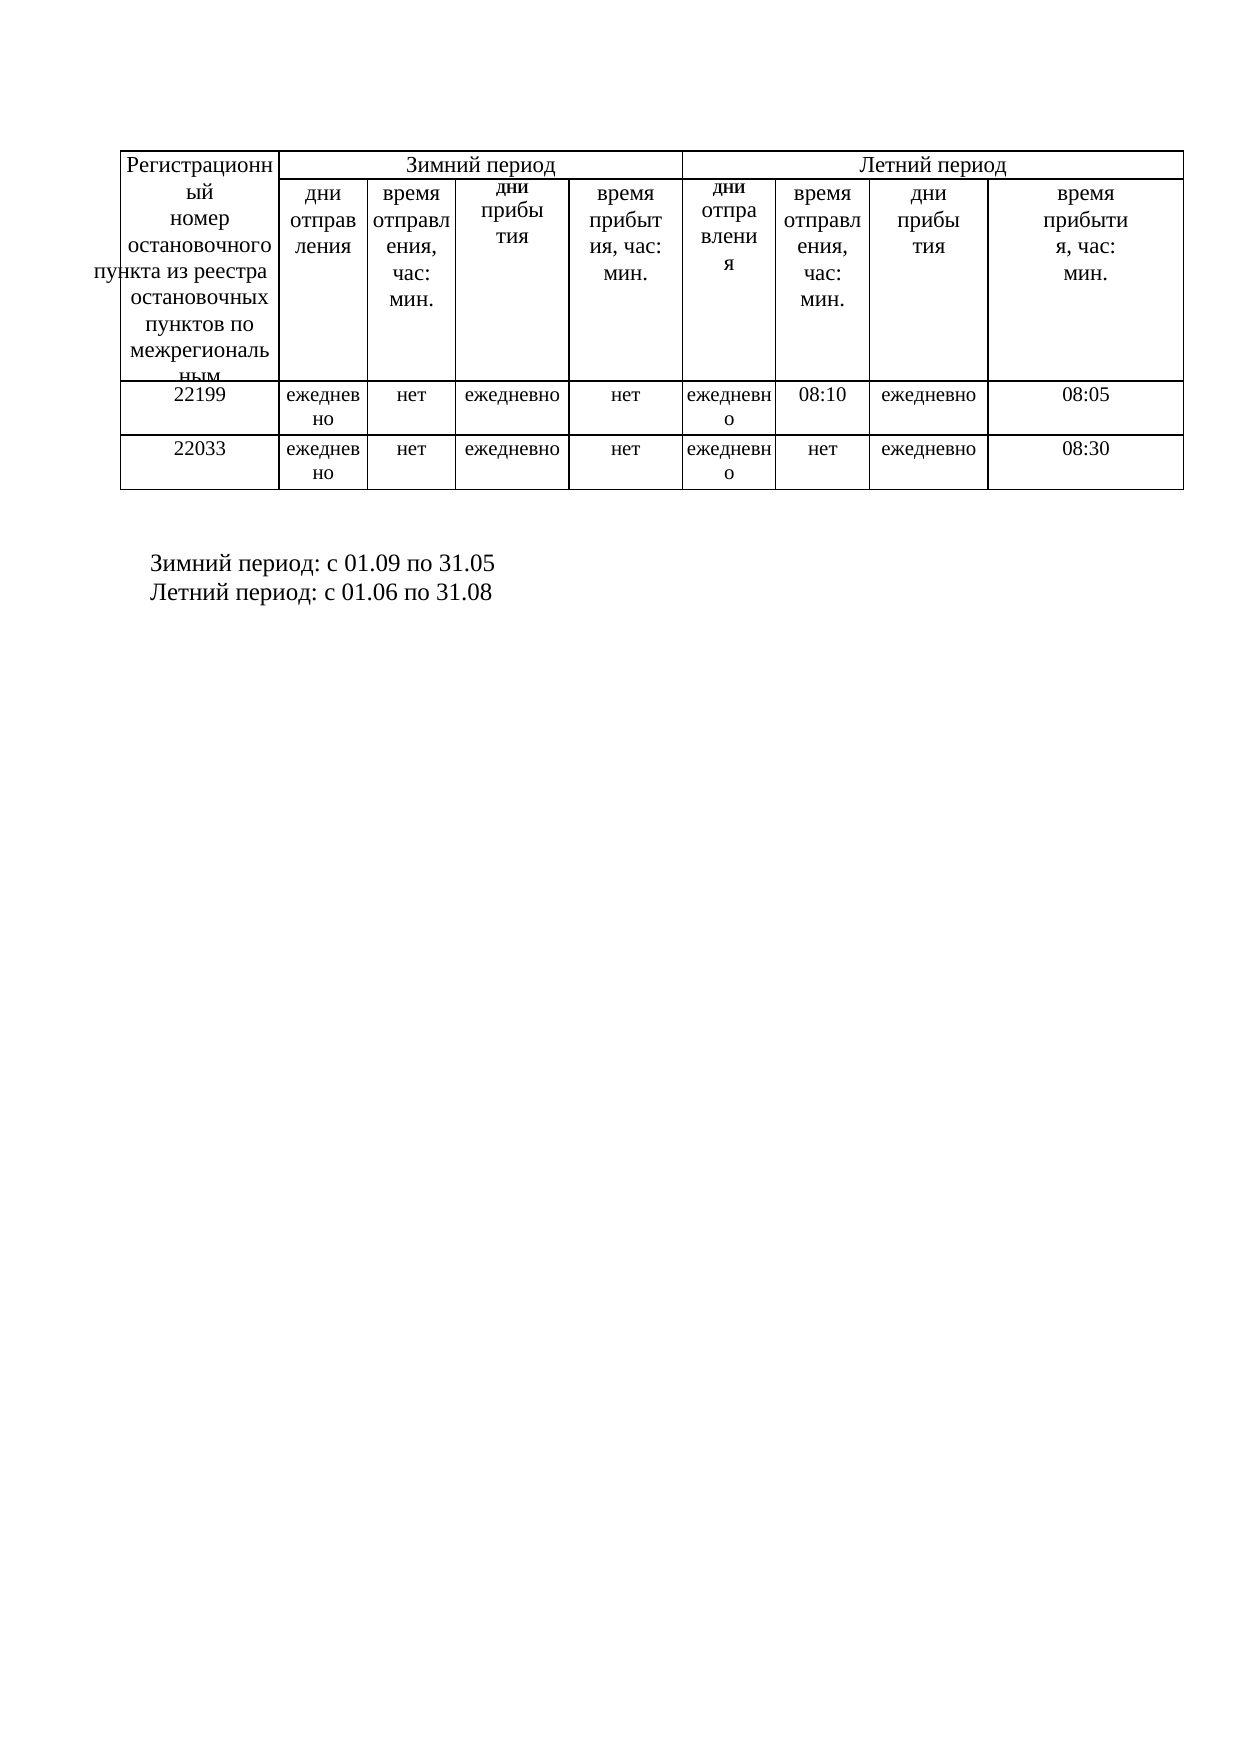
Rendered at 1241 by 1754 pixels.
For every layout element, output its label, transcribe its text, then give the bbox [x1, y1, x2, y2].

table_cell ДНИ прибы тия [456, 180, 568, 380]
table_cell время отправл ения, час: мин. [776, 180, 869, 380]
table_cell ДНИ отпра влени я [683, 180, 775, 380]
table_cell ежедневно [870, 382, 987, 434]
table_cell 22199 [121, 382, 278, 434]
table_cell 08:10 [776, 382, 869, 434]
table_header Зимний период [280, 152, 682, 178]
table_cell время прибыт ия, час: мин. [570, 180, 682, 380]
table_header Летний период [683, 152, 1183, 178]
table_cell ежедневно [280, 436, 367, 489]
table_cell ежедневно [870, 436, 987, 489]
table_cell ежедневно [456, 382, 568, 434]
table_cell нет [368, 436, 455, 489]
text Зимний период: с 01.09 по 31.05 [150, 548, 1090, 577]
table_cell дни прибы тия [870, 180, 987, 380]
table_cell нет [570, 436, 682, 489]
table_cell 08:05 [989, 382, 1183, 434]
table_cell дни отправ ления [280, 180, 367, 380]
table_cell время отправл ения, час: мин. [368, 180, 455, 380]
table_cell ежедневно [683, 382, 775, 434]
table_cell ежедневно [456, 436, 568, 489]
table_cell ежедневно [280, 382, 367, 434]
table_cell 08:30 [989, 436, 1183, 489]
table_cell нет [776, 436, 869, 489]
table_cell ежедневно [683, 436, 775, 489]
table_cell нет [570, 382, 682, 434]
table_cell 22033 [121, 436, 278, 489]
text Летний период: с 01.06 по 31.08 [150, 577, 1090, 605]
table_header Регистрационный номер остановочного пункта из реестра остановочных пунктов по межрегиональным маршрутам регулярных перевозок [121, 152, 278, 380]
table_cell нет [368, 382, 455, 434]
table_cell время прибыти я, час: мин. [989, 180, 1183, 380]
